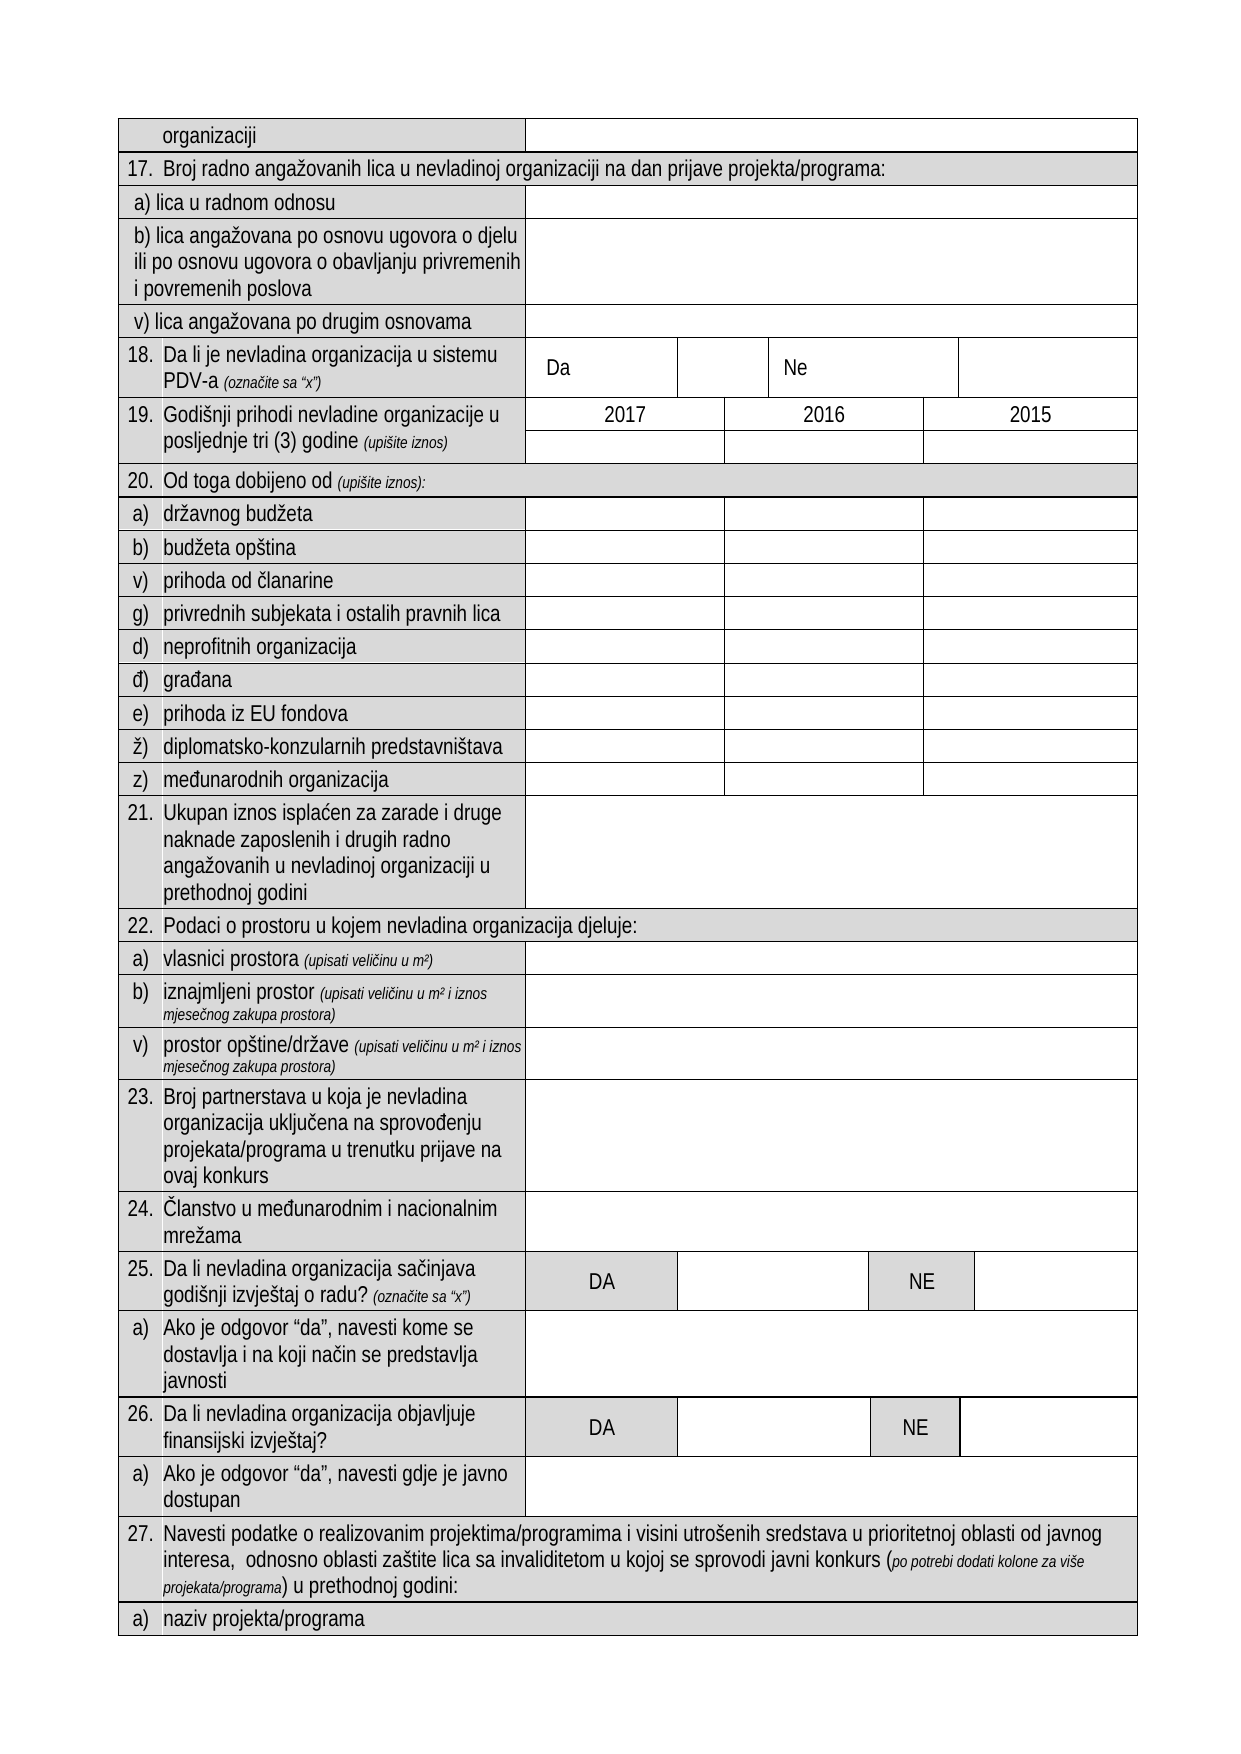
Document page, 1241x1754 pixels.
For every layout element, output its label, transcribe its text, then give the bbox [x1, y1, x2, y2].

table_cell Ne [769, 338, 958, 397]
table_cell [526, 1192, 1137, 1251]
table_cell Godišnji prihodi nevladine organizacije u posljednje tri (3) godine (upišite iznos) [163, 398, 525, 463]
table_cell [725, 763, 923, 795]
table_cell 26. [119, 1398, 162, 1456]
table_cell a) [119, 1603, 162, 1635]
table_cell vlasnici prostora (upisati veličinu u m²) [163, 942, 525, 974]
table_cell budžeta opština [163, 531, 525, 563]
table_cell Broj partnerstava u koja je nevladina organizacija uključena na sprovođenju projekata/programa u trenutku prijave na ovaj konkurs [163, 1080, 525, 1191]
table_cell a) lica u radnom odnosu [119, 186, 525, 218]
table_cell [526, 564, 724, 596]
table_cell a) [119, 1457, 162, 1516]
table_cell [526, 119, 1137, 151]
table_cell đ) [119, 664, 162, 696]
table_cell g) [119, 597, 162, 629]
table_cell 25. [119, 1252, 162, 1310]
table_cell [526, 1457, 1137, 1516]
table_cell [924, 531, 1137, 563]
table_cell [961, 1398, 1137, 1456]
table_cell 24. [119, 1192, 162, 1251]
table_cell međunarodnih organizacija [163, 763, 525, 795]
table_cell [924, 630, 1137, 662]
table_cell [526, 763, 724, 795]
table_cell [725, 597, 923, 629]
table_cell [924, 564, 1137, 596]
table_cell [526, 697, 724, 729]
table_cell e) [119, 697, 162, 729]
table_cell 2015 [924, 398, 1137, 430]
table_cell Članstvo u međunarodnim i nacionalnim mrežama [163, 1192, 525, 1251]
table_cell 2017 [526, 398, 724, 430]
table_cell privrednih subjekata i ostalih pravnih lica [163, 597, 525, 629]
table_cell b) lica angažovana po osnovu ugovora o djelu ili po osnovu ugovora o obavljanju privremenih i povremenih poslova [119, 219, 525, 304]
table_cell [725, 564, 923, 596]
table_cell v) [119, 564, 162, 596]
table_cell Da li je nevladina organizacija u sistemu PDV-a (označite sa “x”) [163, 338, 525, 397]
table_cell [526, 796, 1137, 908]
table_cell 20. [119, 464, 162, 496]
table_cell 19. [119, 398, 162, 463]
table_cell NE [871, 1398, 959, 1456]
table_cell [725, 531, 923, 563]
table_cell Ako je odgovor “da”, navesti kome se dostavlja i na koji način se predstavlja javnosti [163, 1311, 525, 1396]
table_cell [678, 338, 768, 397]
table_cell v) [119, 1028, 162, 1079]
table_cell 22. [119, 909, 162, 941]
table_cell v) lica angažovana po drugim osnovama [119, 305, 525, 337]
table_cell [526, 975, 1137, 1027]
table_cell [526, 597, 724, 629]
table_cell diplomatsko-konzularnih predstavništava [163, 730, 525, 762]
table_cell [526, 1028, 1137, 1079]
table_cell [526, 531, 724, 563]
table_cell 21. [119, 796, 162, 908]
table_cell [959, 338, 1137, 397]
table_cell [526, 431, 724, 463]
table_cell naziv projekta/programa [163, 1603, 1137, 1635]
table_cell d) [119, 630, 162, 662]
table_cell DA [526, 1398, 677, 1456]
table_cell Od toga dobijeno od (upišite iznos): [163, 464, 1137, 496]
table_cell Ako je odgovor “da”, navesti gdje je javno dostupan [163, 1457, 525, 1516]
table_cell Broj radno angažovanih lica u nevladinoj organizaciji na dan prijave projekta/programa: [162, 153, 1137, 185]
table_cell [526, 1311, 1137, 1396]
table_cell građana [163, 664, 525, 696]
table_cell Navesti podatke o realizovanim projektima/programima i visini utrošenih sredstava u prioritetnoj oblasti od javnog interesa, odnosno oblasti zaštite lica sa invaliditetom u kojoj se sprovodi javni konkurs (po potrebi dodati kolone za više projekata/programa) u prethodnoj godini: [163, 1517, 1137, 1601]
table_cell Da li nevladina organizacija objavljuje finansijski izvještaj? [163, 1398, 525, 1456]
table_cell [924, 597, 1137, 629]
table_cell NE [869, 1252, 974, 1310]
table_cell a) [119, 498, 162, 529]
table_cell 16. [119, 119, 162, 151]
table_cell državnog budžeta [163, 498, 525, 529]
table_cell [526, 630, 724, 662]
table_cell a) [119, 1311, 162, 1396]
table_cell iznajmljeni prostor (upisati veličinu u m² i iznos mjesečnog zakupa prostora) [163, 975, 525, 1027]
table_cell 17. [119, 153, 162, 185]
table_cell [725, 630, 923, 662]
table_cell ž) [119, 730, 162, 762]
table_cell [526, 1080, 1137, 1191]
table_cell [924, 730, 1137, 762]
table_cell [526, 498, 724, 529]
table_cell DA [526, 1252, 677, 1310]
table_cell prihoda od članarine [163, 564, 525, 596]
table_cell 2016 [725, 398, 923, 430]
table_cell [924, 664, 1137, 696]
table_cell [678, 1252, 868, 1310]
table_cell 18. [119, 338, 162, 397]
table_cell b) [119, 975, 162, 1027]
table_cell [725, 697, 923, 729]
table_cell neprofitnih organizacija [163, 630, 525, 662]
table_cell [725, 431, 923, 463]
table_cell Da [526, 338, 677, 397]
table_cell [924, 697, 1137, 729]
table_cell Da li nevladina organizacija sačinjava godišnji izvještaj o radu? (označite sa “x”) [163, 1252, 525, 1310]
table_cell Podaci o prostoru u kojem nevladina organizacija djeluje: [163, 909, 1137, 941]
table_cell b) [119, 531, 162, 563]
table_cell [526, 186, 1137, 218]
table_cell z) [119, 763, 162, 795]
table_cell [725, 664, 923, 696]
table_cell [975, 1252, 1137, 1310]
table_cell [162, 119, 525, 151]
table_cell Ukupan iznos isplaćen za zarade i druge naknade zaposlenih i drugih radno angažovanih u nevladinoj organizaciji u prethodnoj godini [163, 796, 525, 908]
table_cell 23. [119, 1080, 162, 1191]
table_cell [526, 305, 1137, 337]
table_cell prihoda iz EU fondova [163, 697, 525, 729]
table_cell [526, 730, 724, 762]
table_cell a) [119, 942, 162, 974]
table_cell [678, 1398, 870, 1456]
table_cell [526, 219, 1137, 304]
table_cell [526, 942, 1137, 974]
table_cell [725, 730, 923, 762]
table_cell 27. [119, 1517, 162, 1601]
table_cell [526, 664, 724, 696]
table_cell [725, 498, 923, 529]
table_cell [924, 498, 1137, 529]
table_cell [924, 763, 1137, 795]
table_cell prostor opštine/države (upisati veličinu u m² i iznos mjesečnog zakupa prostora) [163, 1028, 525, 1079]
table_cell [924, 431, 1137, 463]
